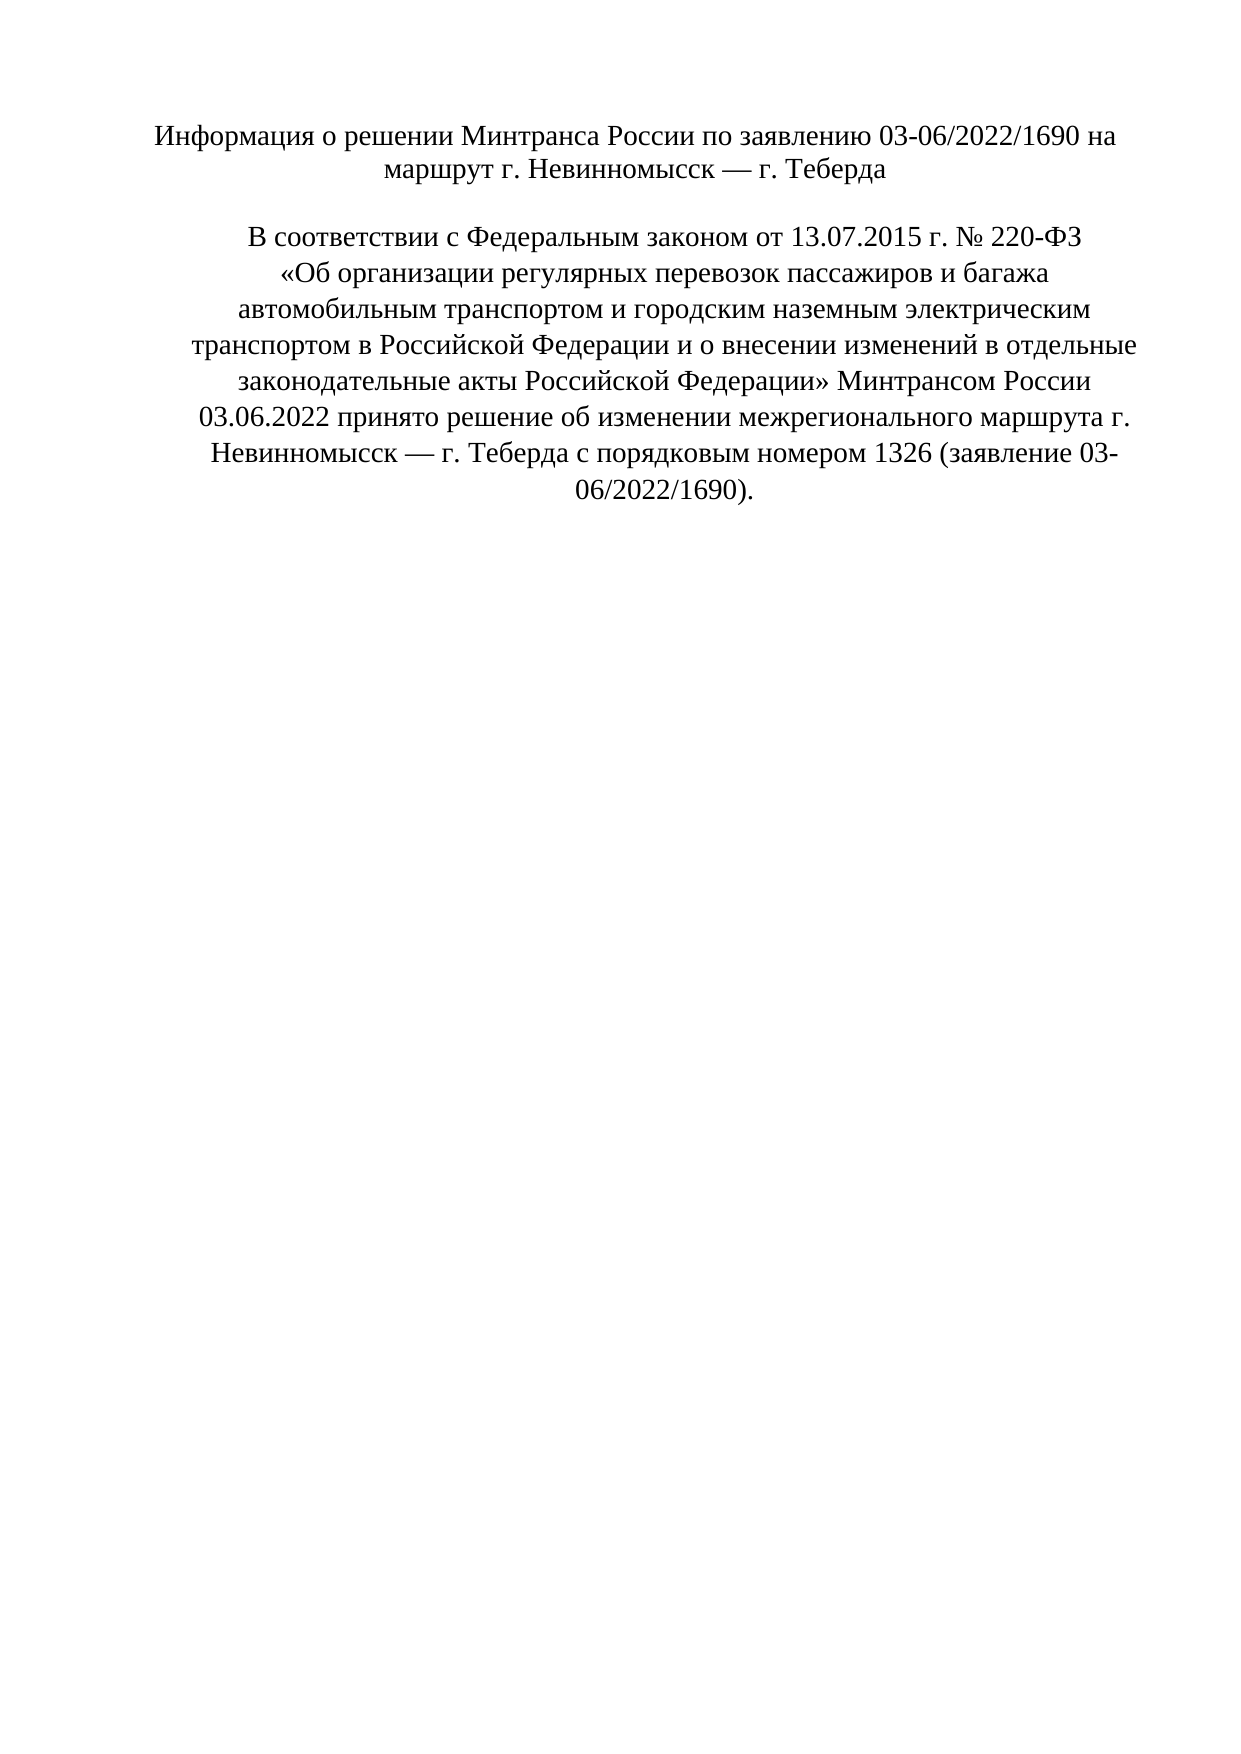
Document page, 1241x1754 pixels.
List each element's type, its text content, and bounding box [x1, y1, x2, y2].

text Информация о решении Минтранса России по заявлению 03-06/2022/1690 на маршрут г. Невинномысск — г. Теберда [118, 118, 1152, 185]
text В соответствии с Федеральным законом от 13.07.2015 г. № 220-ФЗ «Об организации регулярных перевозок пассажиров и багажа автомобильным транспортом и городским наземным электрическим транспортом в Российской Федерации и о внесении изменений в отдельные законодательные акты Российской Федерации» Минтрансом России 03.06.2022 принято решение об изменении межрегионального маршрута г. Невинномысск — г. Теберда с порядковым номером 1326 (заявление 03-06/2022/1690). [177, 219, 1152, 505]
